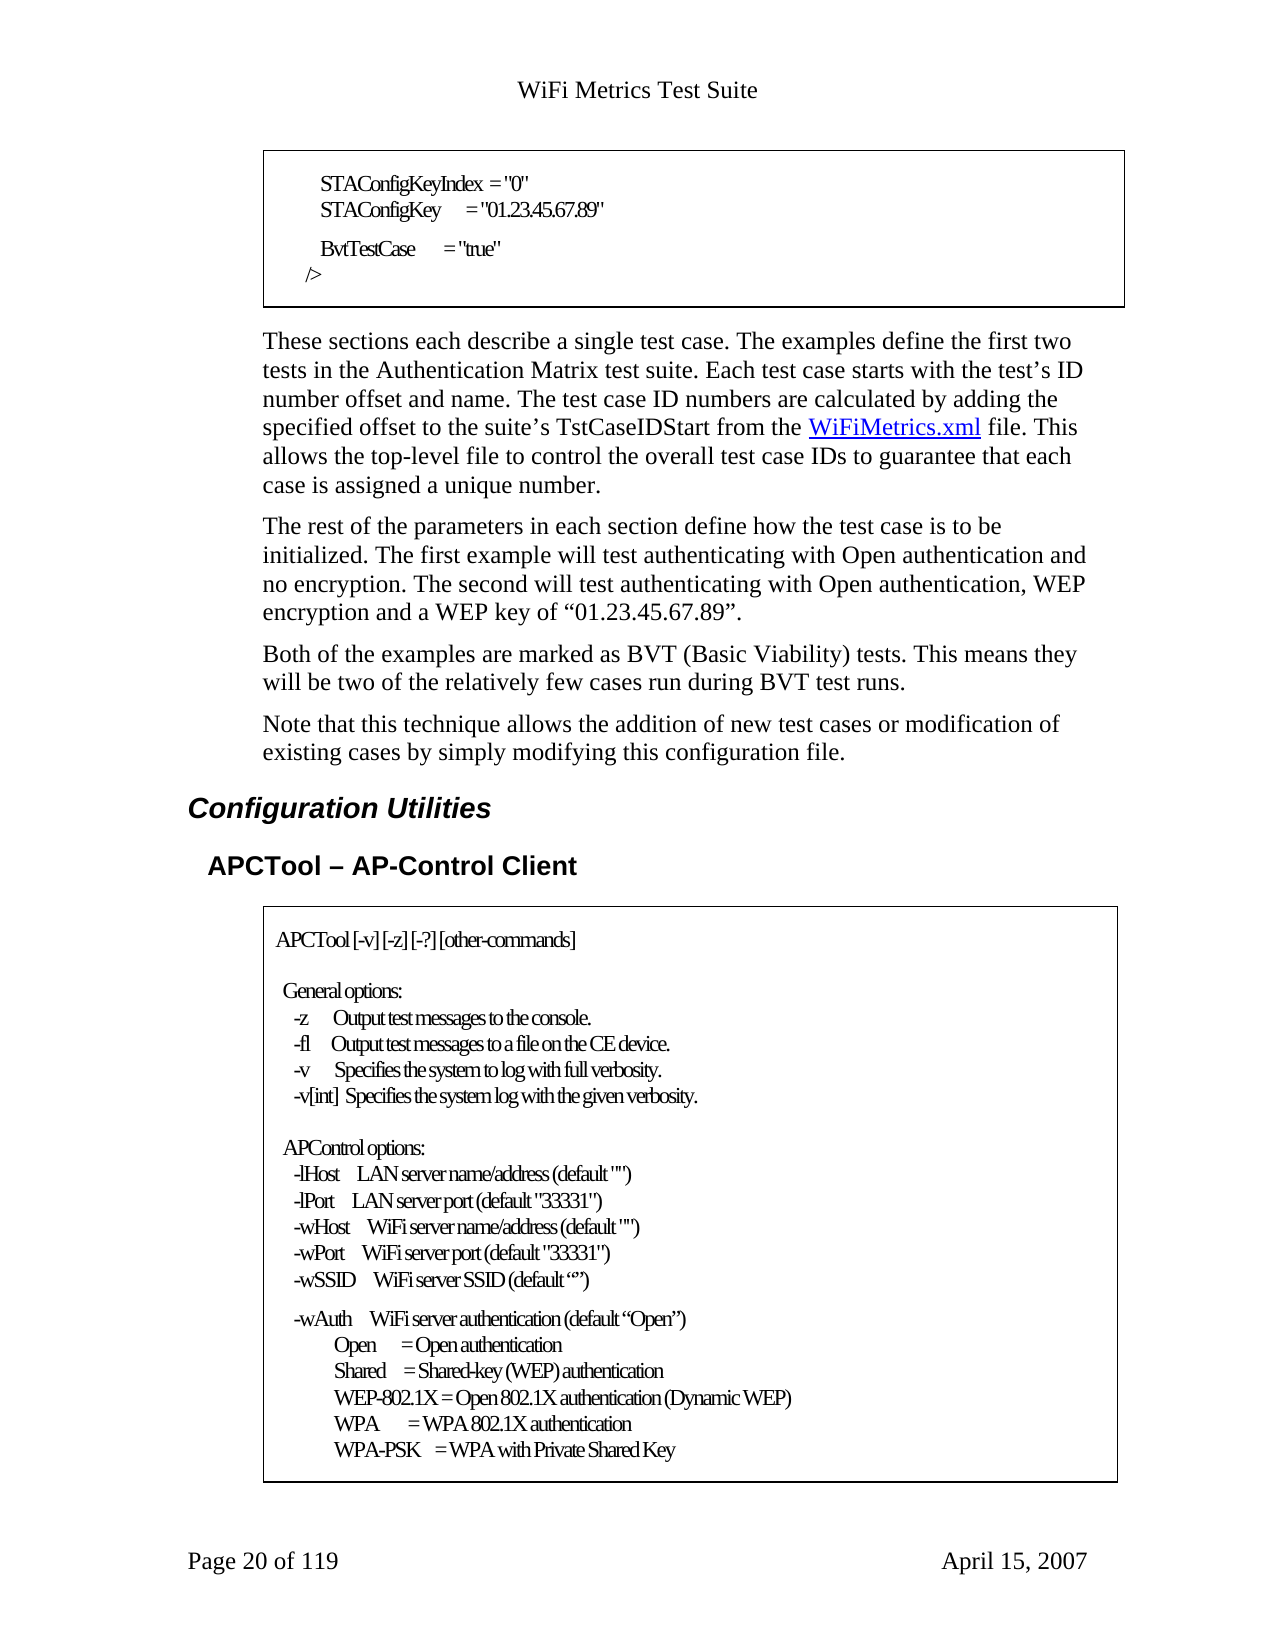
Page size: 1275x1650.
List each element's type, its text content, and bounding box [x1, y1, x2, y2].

subtitle Configuration Utilities [187, 791, 1087, 825]
text Note that this technique allows the addition of new test cases or modification of existing cases by simply modifying this configuration file. [262, 709, 1087, 766]
text The rest of the parameters in each section define how the test case is to be initialized. The first example will test authenticating with Open authentication and no encryption. The second will test authenticating with Open authentication, WEP encryption and a WEP key of “01.23.45.67.89”. [262, 511, 1087, 626]
subtitle APCTool – AP-Control Client [207, 850, 1087, 881]
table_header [264, 907, 1117, 1481]
text These sections each describe a single test case. The examples define the first two tests in the Authentication Matrix test suite. Each test case starts with the test’s ID number offset and name. The test case ID numbers are calculated by adding the specified offset to the suite’s TstCaseIDStart from the WiFiMetrics.xml file. This allows the top-level file to control the overall test case IDs to guarantee that each case is assigned a unique number. [262, 326, 1087, 499]
text Both of the examples are marked as BVT (Basic Viability) tests. This means they will be two of the relatively few cases run during BVT test runs. [262, 639, 1087, 696]
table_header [264, 151, 1124, 306]
